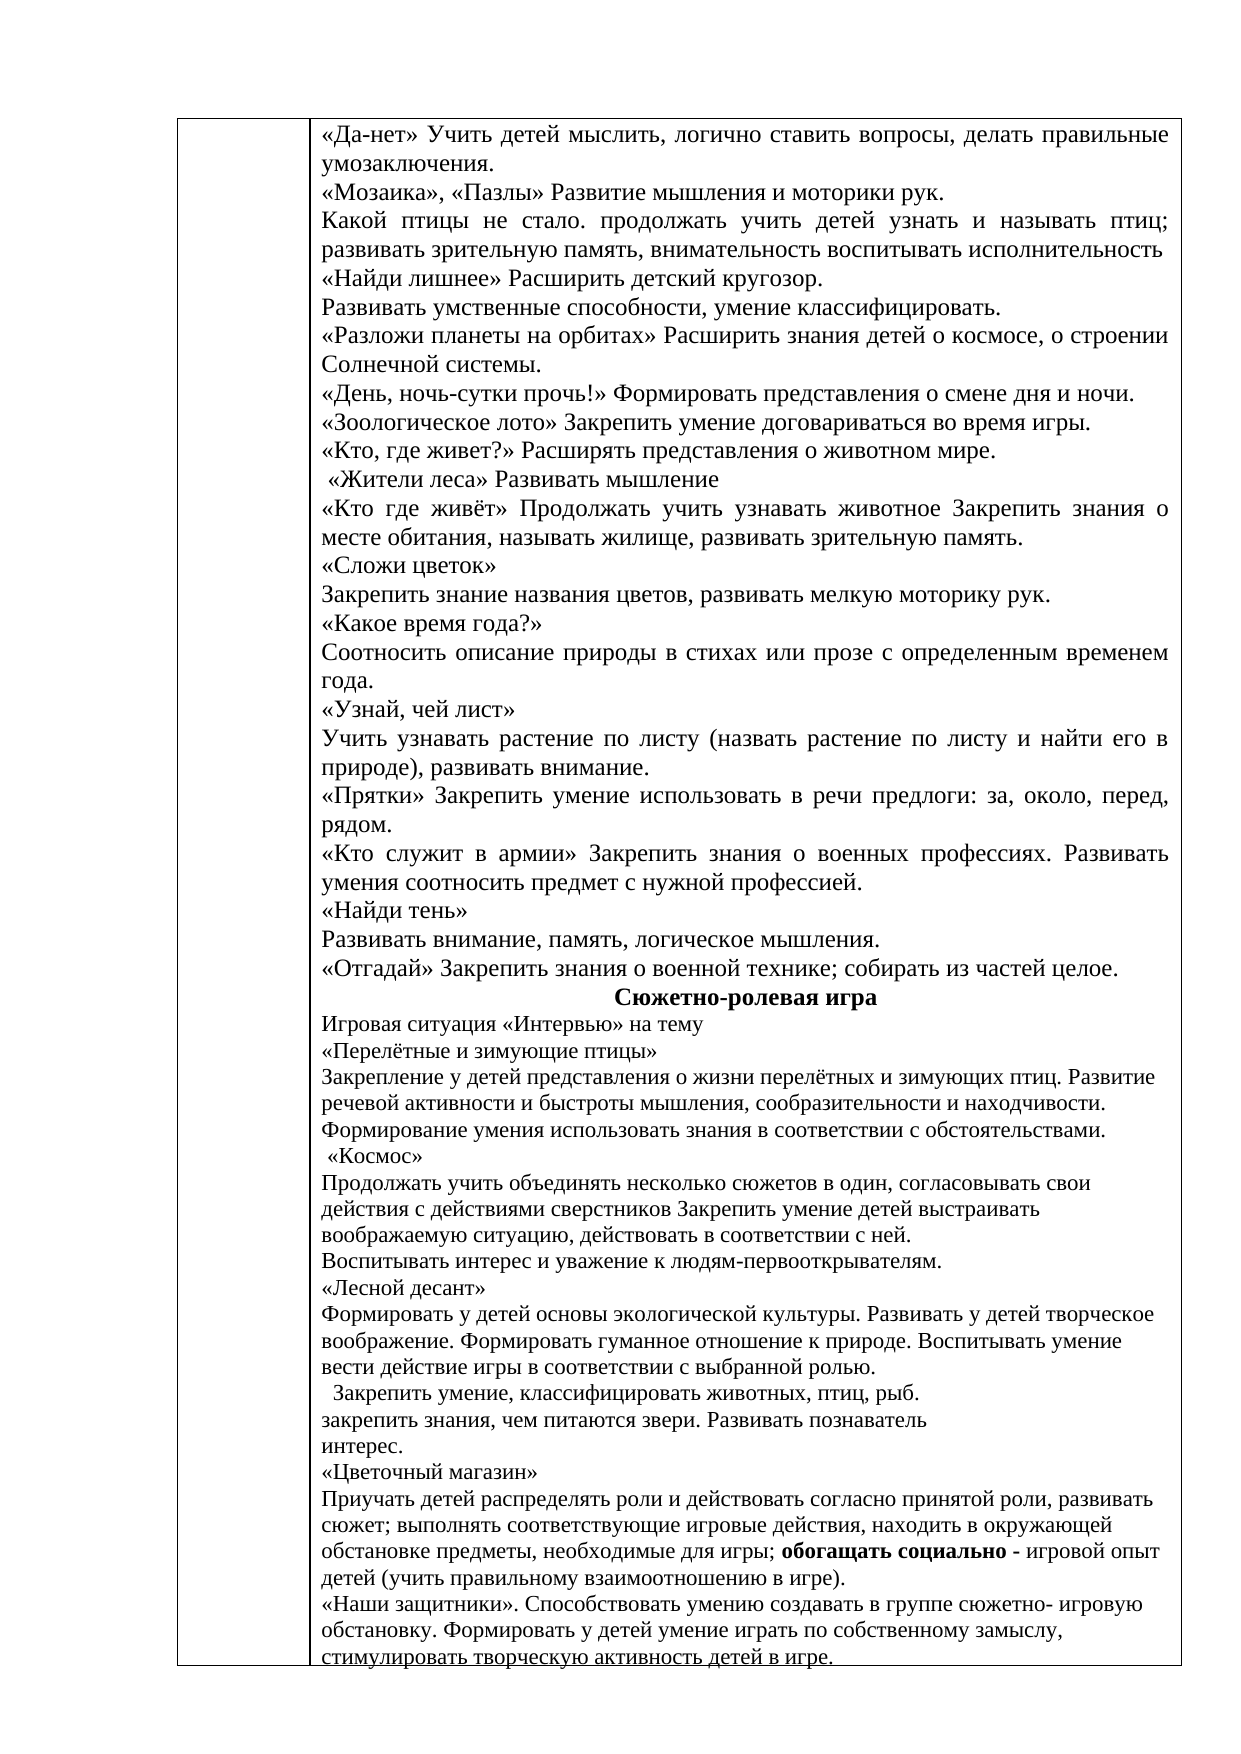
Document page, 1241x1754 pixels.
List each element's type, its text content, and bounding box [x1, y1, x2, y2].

table_cell «Да-нет» Учить детей мыслить, логично ставить вопросы, делать правильные умозаключения. «Мозаика», «Пазлы» Развитие мышления и моторики рук. Какой птицы не стало. продолжать учить детей узнать и называть птиц; развивать зрительную память, внимательность воспитывать исполнительность «Найди лишнее» Расширить детский кругозор. Развивать умственные способности, умение классифицировать. «Разложи планеты на орбитах» Расширить знания детей о космосе, о строении Солнечной системы. «День, ночь-сутки прочь!» Формировать представления о смене дня и ночи. «Зоологическое лото» Закрепить умение договариваться во время игры. «Кто, где живет?» Расширять представления о животном мире. «Жители леса» Развивать мышление «Кто где живёт» Продолжать учить узнавать животное Закрепить знания о месте обитания, называть жилище, развивать зрительную память. «Сложи цветок» Закрепить знание названия цветов, развивать мелкую моторику рук. «Какое время года?» Соотносить описание природы в стихах или прозе с определенным временем года. «Узнай, чей лист» Учить узнавать растение по листу (назвать растение по листу и найти его в природе), развивать внимание. «Прятки» Закрепить умение использовать в речи предлоги: за, около, перед, рядом. «Кто служит в армии» Закрепить знания о военных профессиях. Развивать умения соотносить предмет с нужной профессией. «Найди тень» Развивать внимание, память, логическое мышления. «Отгадай» Закрепить знания о военной технике; собирать из частей целое. Сюжетно-ролевая игра Игровая ситуация «Интервью» на тему «Перелётные и зимующие птицы» Закрепление у детей представления о жизни перелётных и зимующих птиц. Развитие речевой активности и быстроты мышления, сообразительности и находчивости. Формирование умения использовать знания в соответствии с обстоятельствами. «Космос» Продолжать учить объединять несколько сюжетов в один, согласовывать свои действия с действиями сверстников Закрепить умение детей выстраивать воображаемую ситуацию, действовать в соответствии с ней. Воспитывать интерес и уважение к людям-первооткрывателям. «Лесной десант» Формировать у детей основы экологической культуры. Развивать у детей творческое воображение. Формировать гуманное отношение к природе. Воспитывать умение вести действие игры в соответствии с выбранной ролью. Закрепить умение, классифицировать животных, птиц, рыб. закрепить знания, чем питаются звери. Развивать познаватель интерес. «Цветочный магазин» Приучать детей распределять роли и действовать согласно принятой роли, развивать сюжет; выполнять соответствующие игровые действия, находить в окружающей обстановке предметы, необходимые для игры; обогащать социально - игровой опыт детей (учить правильному взаимоотношению в игре). «Наши защитники». Способствовать умению создавать в группе сюжетно- игровую обстановку. Формировать у детей умение играть по собственному замыслу, стимулировать творческую активность детей в игре. [311, 119, 1181, 1665]
table_cell [178, 119, 309, 1665]
